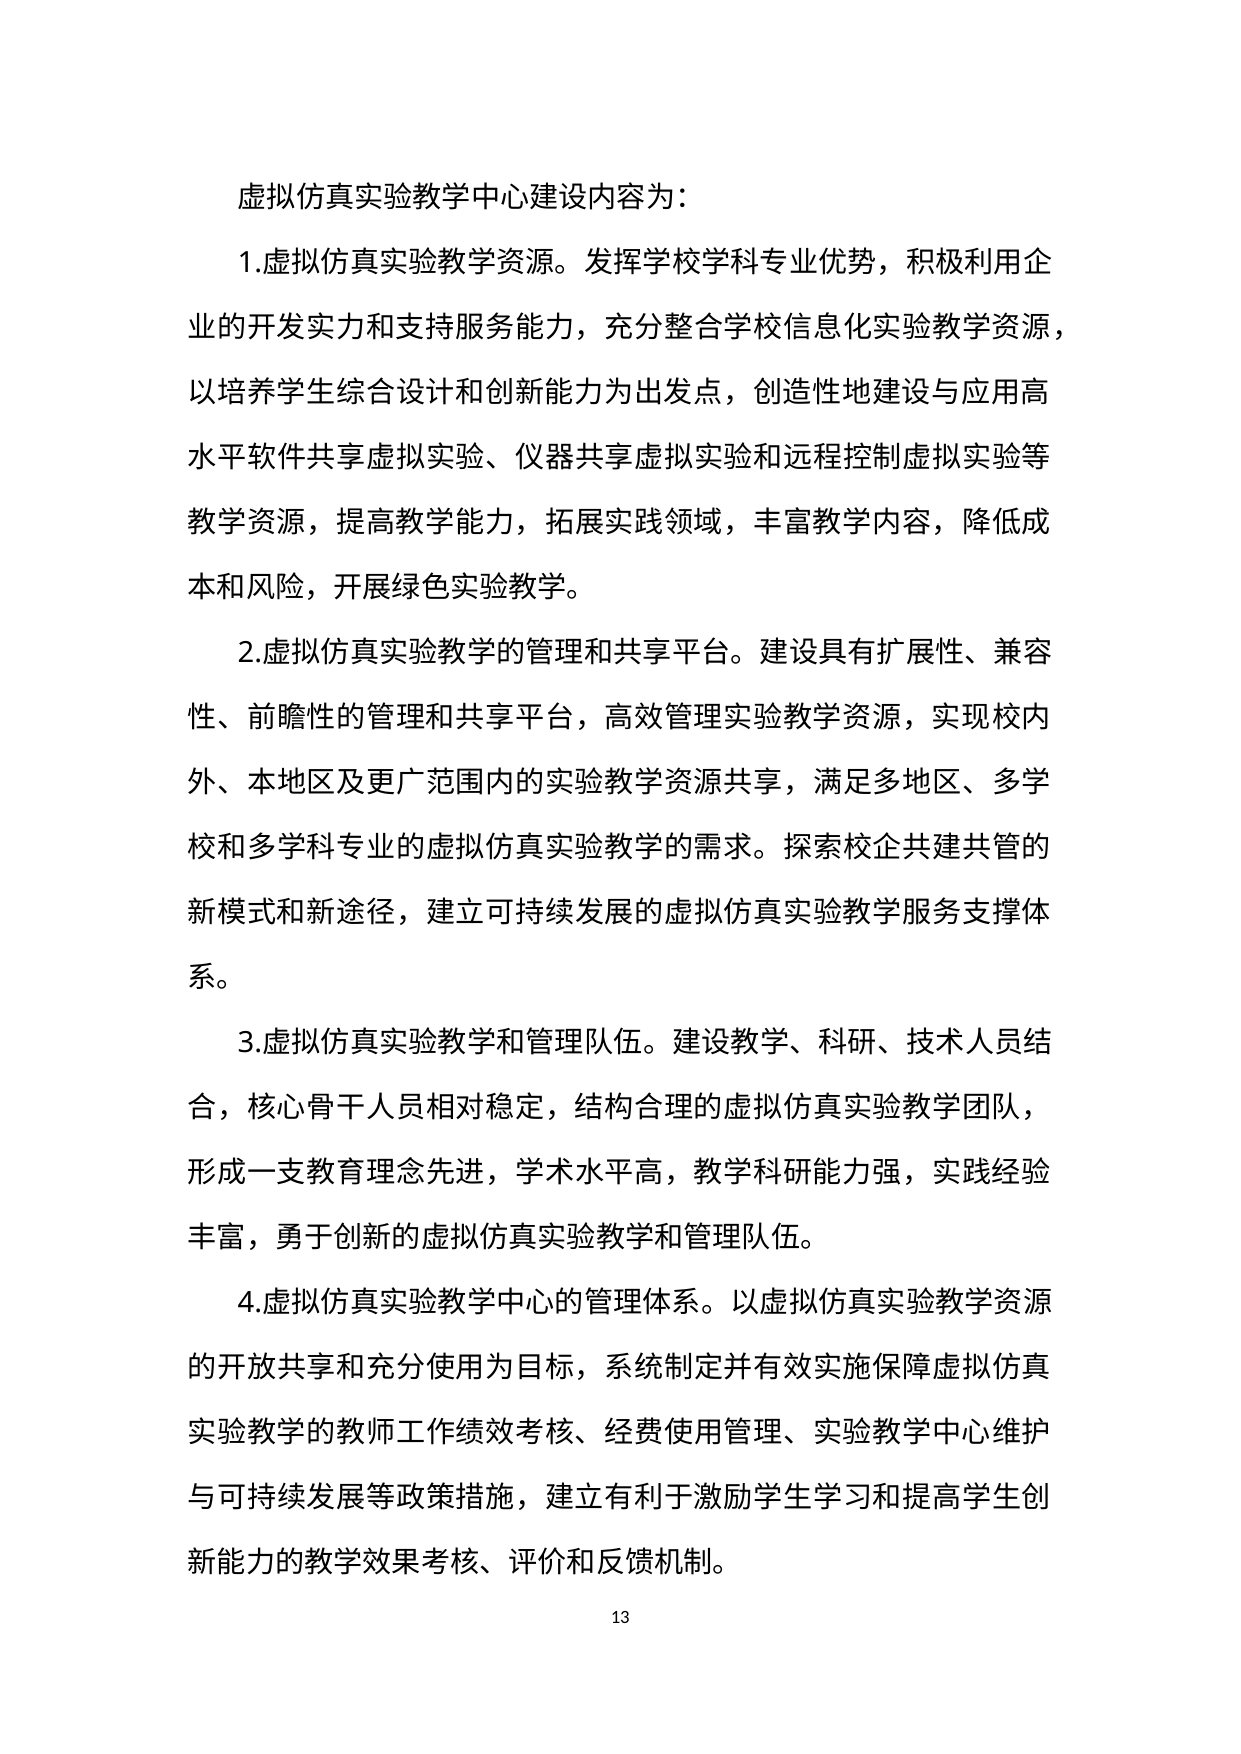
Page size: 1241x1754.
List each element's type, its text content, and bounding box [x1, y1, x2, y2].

text 4.虚拟仿真实验教学中心的管理体系。以虚拟仿真实验教学资源的开放共享和充分使用为目标，系统制定并有效实施保障虚拟仿真实验教学的教师工作绩效考核、经费使用管理、实验教学中心维护与可持续发展等政策措施，建立有利于激励学生学习和提高学生创新能力的教学效果考核、评价和反馈机制。 [187, 1267, 1053, 1592]
text 2.虚拟仿真实验教学的管理和共享平台。建设具有扩展性、兼容性、前瞻性的管理和共享平台，高效管理实验教学资源，实现校内外、本地区及更广范围内的实验教学资源共享，满足多地区、多学校和多学科专业的虚拟仿真实验教学的需求。探索校企共建共管的新模式和新途径，建立可持续发展的虚拟仿真实验教学服务支撑体系。 [187, 617, 1053, 1007]
text 1.虚拟仿真实验教学资源。发挥学校学科专业优势，积极利用企业的开发实力和支持服务能力，充分整合学校信息化实验教学资源，以培养学生综合设计和创新能力为出发点，创造性地建设与应用高水平软件共享虚拟实验、仪器共享虚拟实验和远程控制虚拟实验等教学资源，提高教学能力，拓展实践领域，丰富教学内容，降低成本和风险，开展绿色实验教学。 [187, 227, 1053, 617]
text 3.虚拟仿真实验教学和管理队伍。建设教学、科研、技术人员结合，核心骨干人员相对稳定，结构合理的虚拟仿真实验教学团队，形成一支教育理念先进，学术水平高，教学科研能力强，实践经验丰富，勇于创新的虚拟仿真实验教学和管理队伍。 [187, 1007, 1053, 1267]
text 虚拟仿真实验教学中心建设内容为： [187, 162, 1053, 227]
